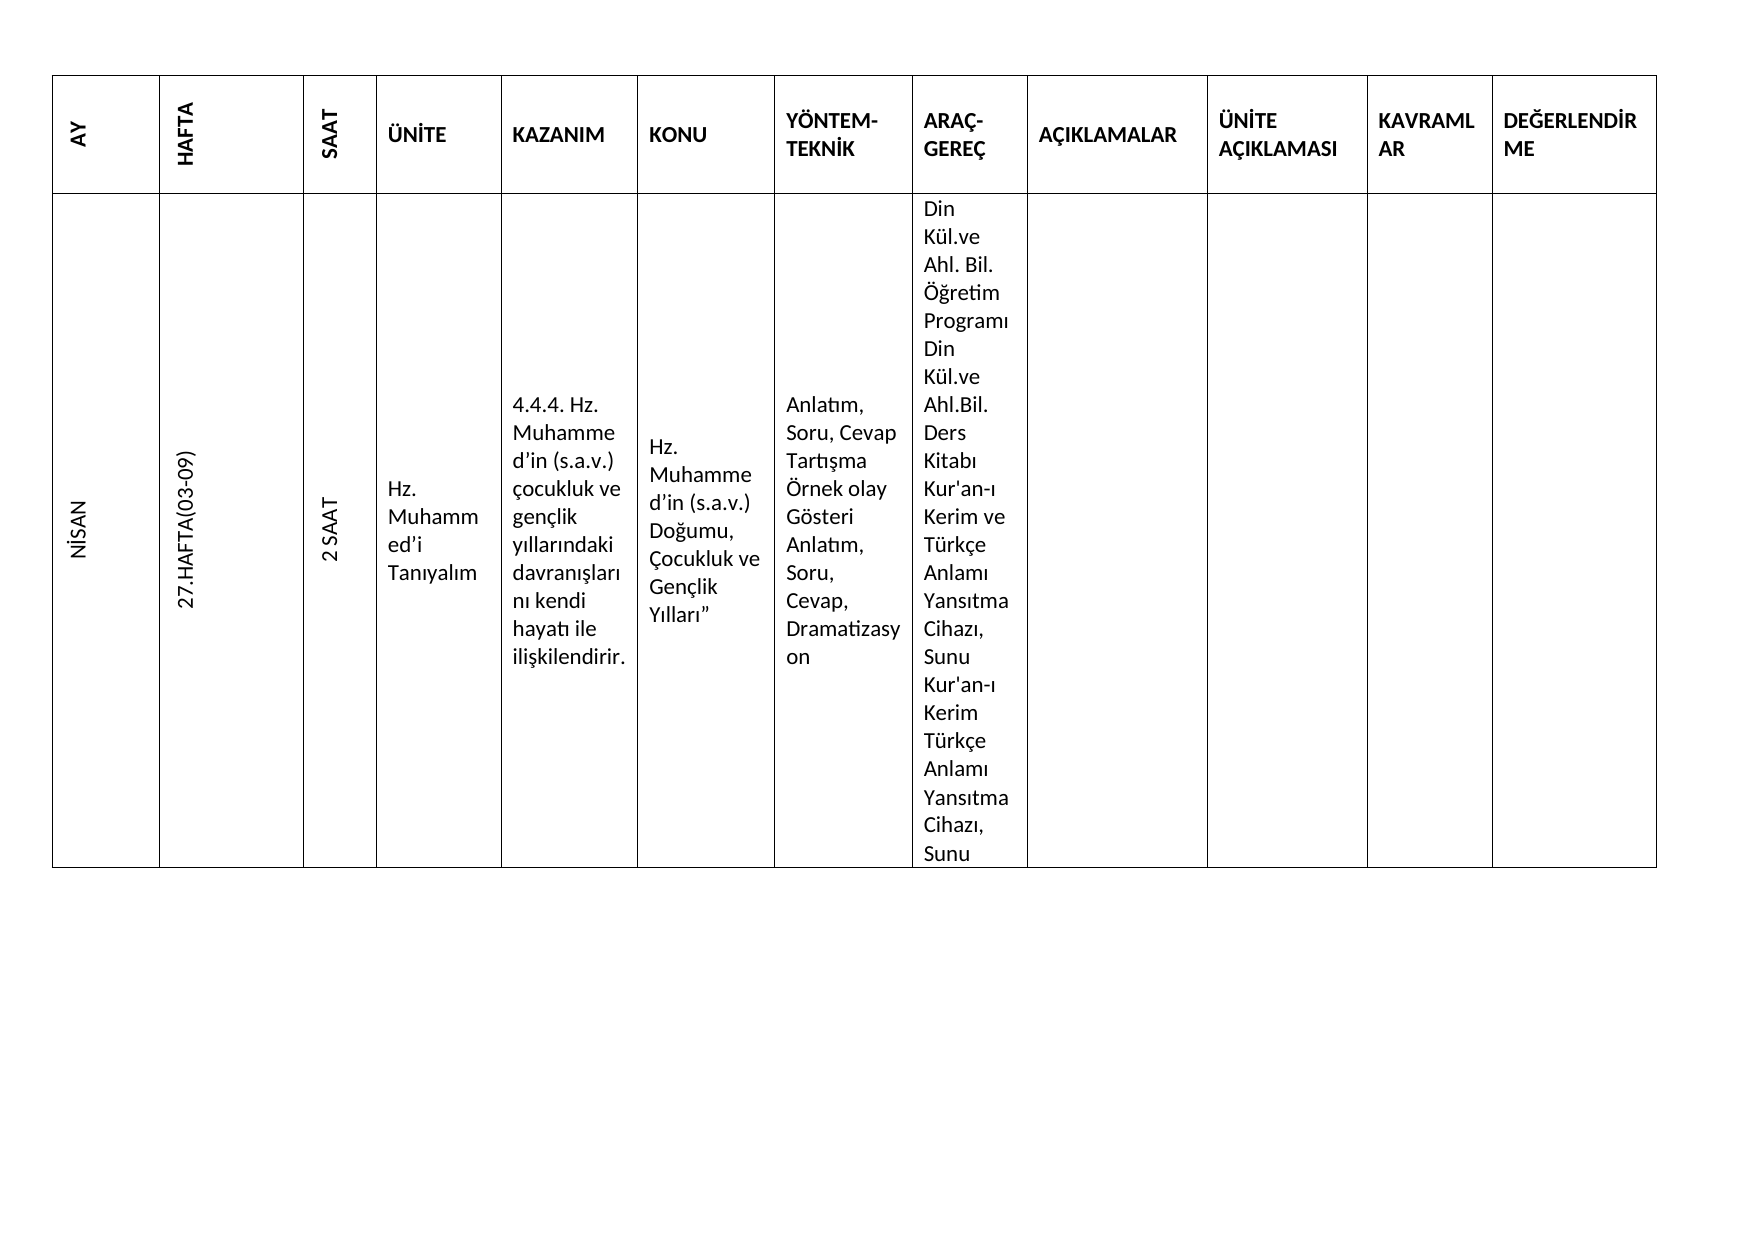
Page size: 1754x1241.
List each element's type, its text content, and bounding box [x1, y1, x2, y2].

table_header AY [53, 76, 159, 193]
table_cell Anlatım, Soru, Cevap Tartışma Örnek olay Gösteri Anlatım, Soru, Cevap, Dramatizasyon [775, 194, 912, 867]
table_cell [1493, 194, 1656, 867]
table_cell Din Kül.ve Ahl. Bil. Öğretim Programı Din Kül.ve Ahl.Bil. Ders Kitabı Kur'an-ı Kerim ve Türkçe Anlamı Yansıtma Cihazı, Sunu Kur'an-ı Kerim Türkçe Anlamı Yansıtma Cihazı, Sunu [913, 194, 1027, 867]
table_header DEĞERLENDİRME [1493, 76, 1656, 193]
table_header AÇIKLAMALAR [1028, 76, 1207, 193]
table_cell [1028, 194, 1207, 867]
table_header YÖNTEM-TEKNİK [775, 76, 912, 193]
table_header ÜNİTE [377, 76, 501, 193]
table_header SAAT [304, 76, 376, 193]
table_header KAZANIM [502, 76, 637, 193]
table_cell Hz. Muhammed’in (s.a.v.) Doğumu, Çocukluk ve Gençlik Yılları” [638, 194, 774, 867]
table_header KAVRAMLAR [1368, 76, 1492, 193]
table_header HAFTA [160, 76, 303, 193]
table_cell [1368, 194, 1492, 867]
table_cell 2 SAAT [304, 194, 376, 867]
table_header KONU [638, 76, 774, 193]
table_cell 4.4.4. Hz. Muhammed’in (s.a.v.) çocukluk ve gençlik yıllarındaki davranışlarını kendi hayatı ile ilişkilendirir. [502, 194, 637, 867]
table_header ÜNİTE AÇIKLAMASI [1208, 76, 1367, 193]
table_cell Hz. Muhammed’i Tanıyalım [377, 194, 501, 867]
table_cell NİSAN [53, 194, 159, 867]
table_header ARAÇ-GEREÇ [913, 76, 1027, 193]
table_cell [1208, 194, 1367, 867]
table_cell 27.HAFTA(03-09) [160, 194, 303, 867]
